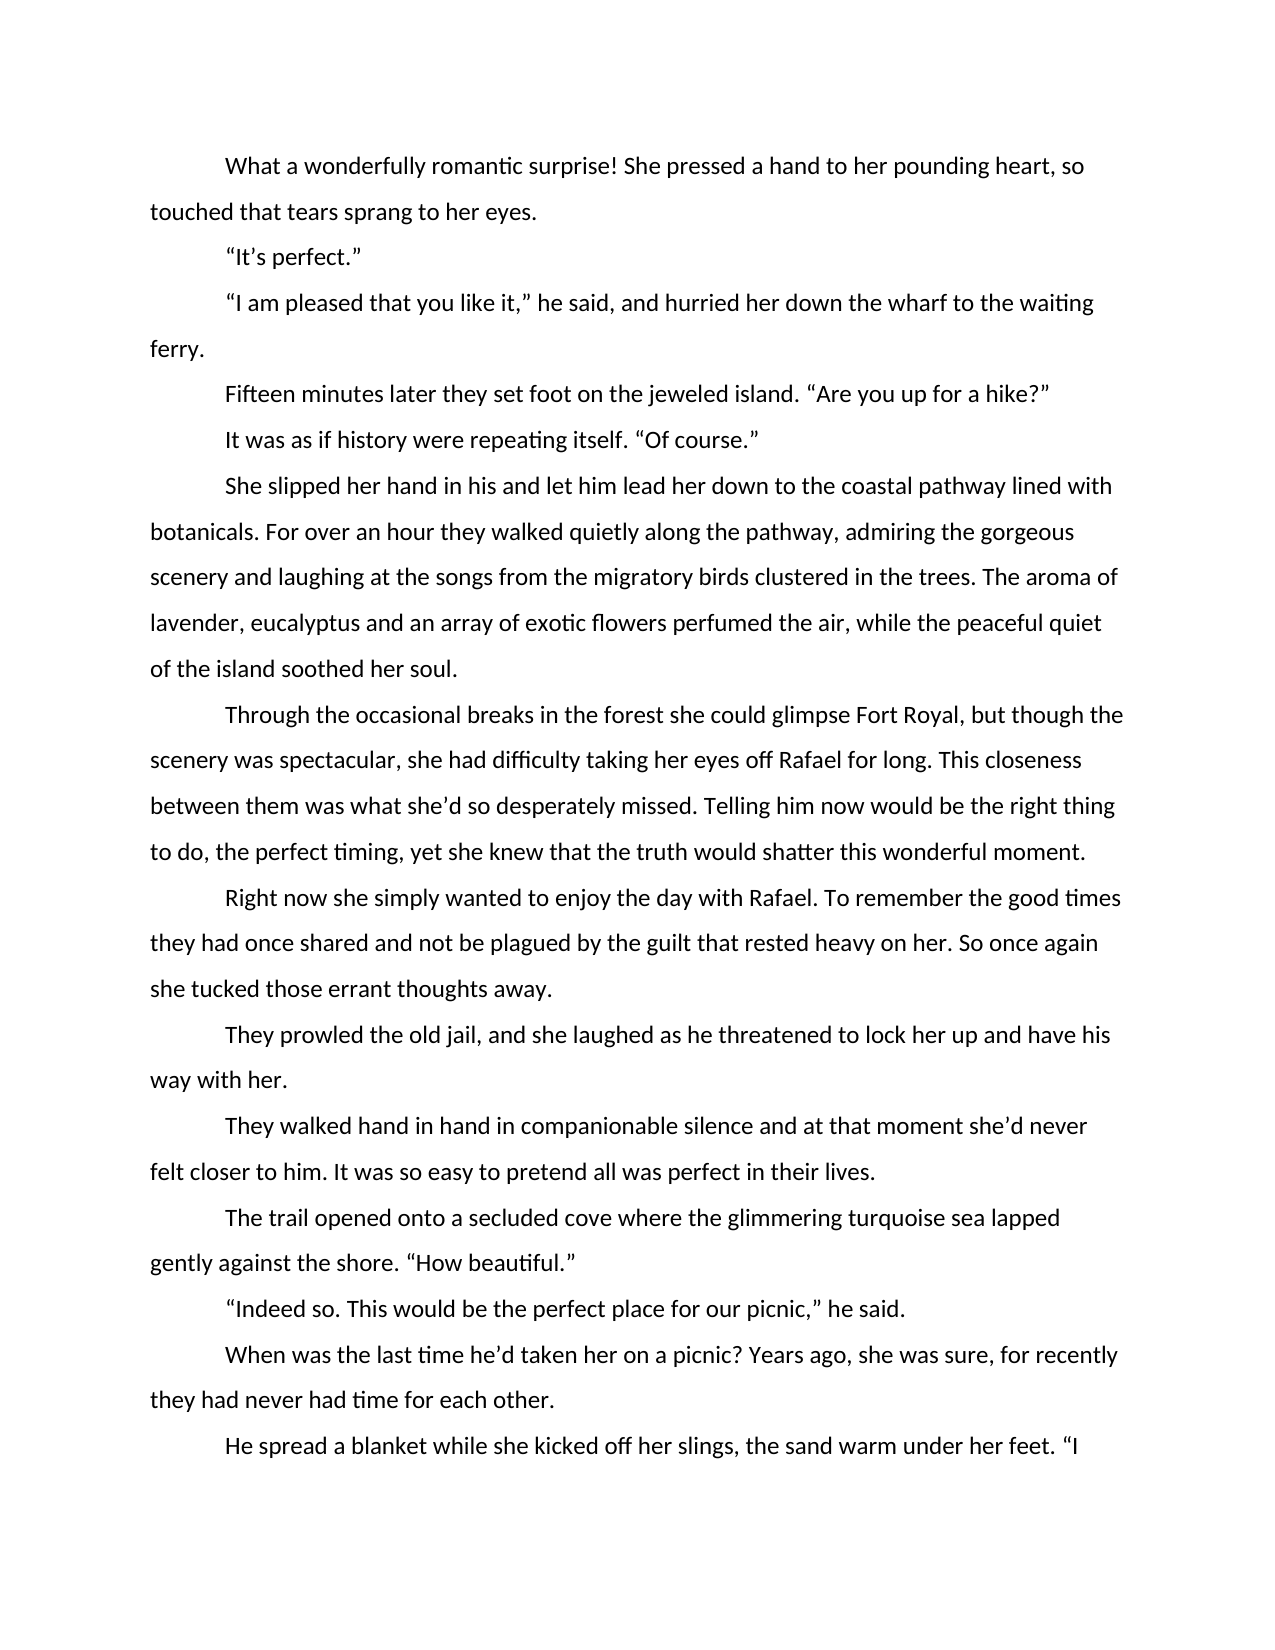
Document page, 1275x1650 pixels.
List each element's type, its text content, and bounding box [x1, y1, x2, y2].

text When was the last time he’d taken her on a picnic? Years ago, she was sure, for recently they had never had time for each other. [150, 1339, 1125, 1415]
text Fifteen minutes later they set foot on the jeweled island. “Are you up for a hike?” [150, 379, 1125, 409]
text “It’s perfect.” [150, 241, 1125, 272]
text She slipped her hand in his and let him lead her down to the coastal pathway lined with botanicals. For over an hour they walked quietly along the pathway, admiring the gorgeous scenery and laughing at the songs from the migratory birds clustered in the trees. The aroma of lavender, eucalyptus and an array of exotic flowers perfumed the air, while the peaceful quiet of the island soothed her soul. [150, 470, 1125, 683]
text It was as if history were repeating itself. “Of course.” [150, 424, 1125, 455]
text What a wonderfully romantic surprise! She pressed a hand to her pounding heart, so touched that tears sprang to her eyes. [150, 150, 1125, 226]
text “I am pleased that you like it,” he said, and hurried her down the wharf to the waiting ferry. [150, 287, 1125, 363]
text Through the occasional breaks in the forest she could glimpse Fort Royal, but though the scenery was spectacular, she had difficulty taking her eyes off Rafael for long. This closeness between them was what she’d so desperately missed. Telling him now would be the right thing to do, the perfect timing, yet she knew that the truth would shatter this wonderful moment. [150, 699, 1125, 866]
text “Indeed so. This would be the perfect place for our picnic,” he said. [150, 1293, 1125, 1324]
text The trail opened onto a secluded cove where the glimmering turquoise sea lapped gently against the shore. “How beautiful.” [150, 1202, 1125, 1278]
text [150, 1430, 1125, 1461]
text They walked hand in hand in companionable silence and at that moment she’d never felt closer to him. It was so easy to pretend all was perfect in their lives. [150, 1110, 1125, 1187]
text Right now she simply wanted to enjoy the day with Rafael. To remember the good times they had once shared and not be plagued by the guilt that rested heavy on her. So once again she tucked those errant thoughts away. [150, 882, 1125, 1004]
text They prowled the old jail, and she laughed as he threatened to lock her up and have his way with her. [150, 1019, 1125, 1095]
